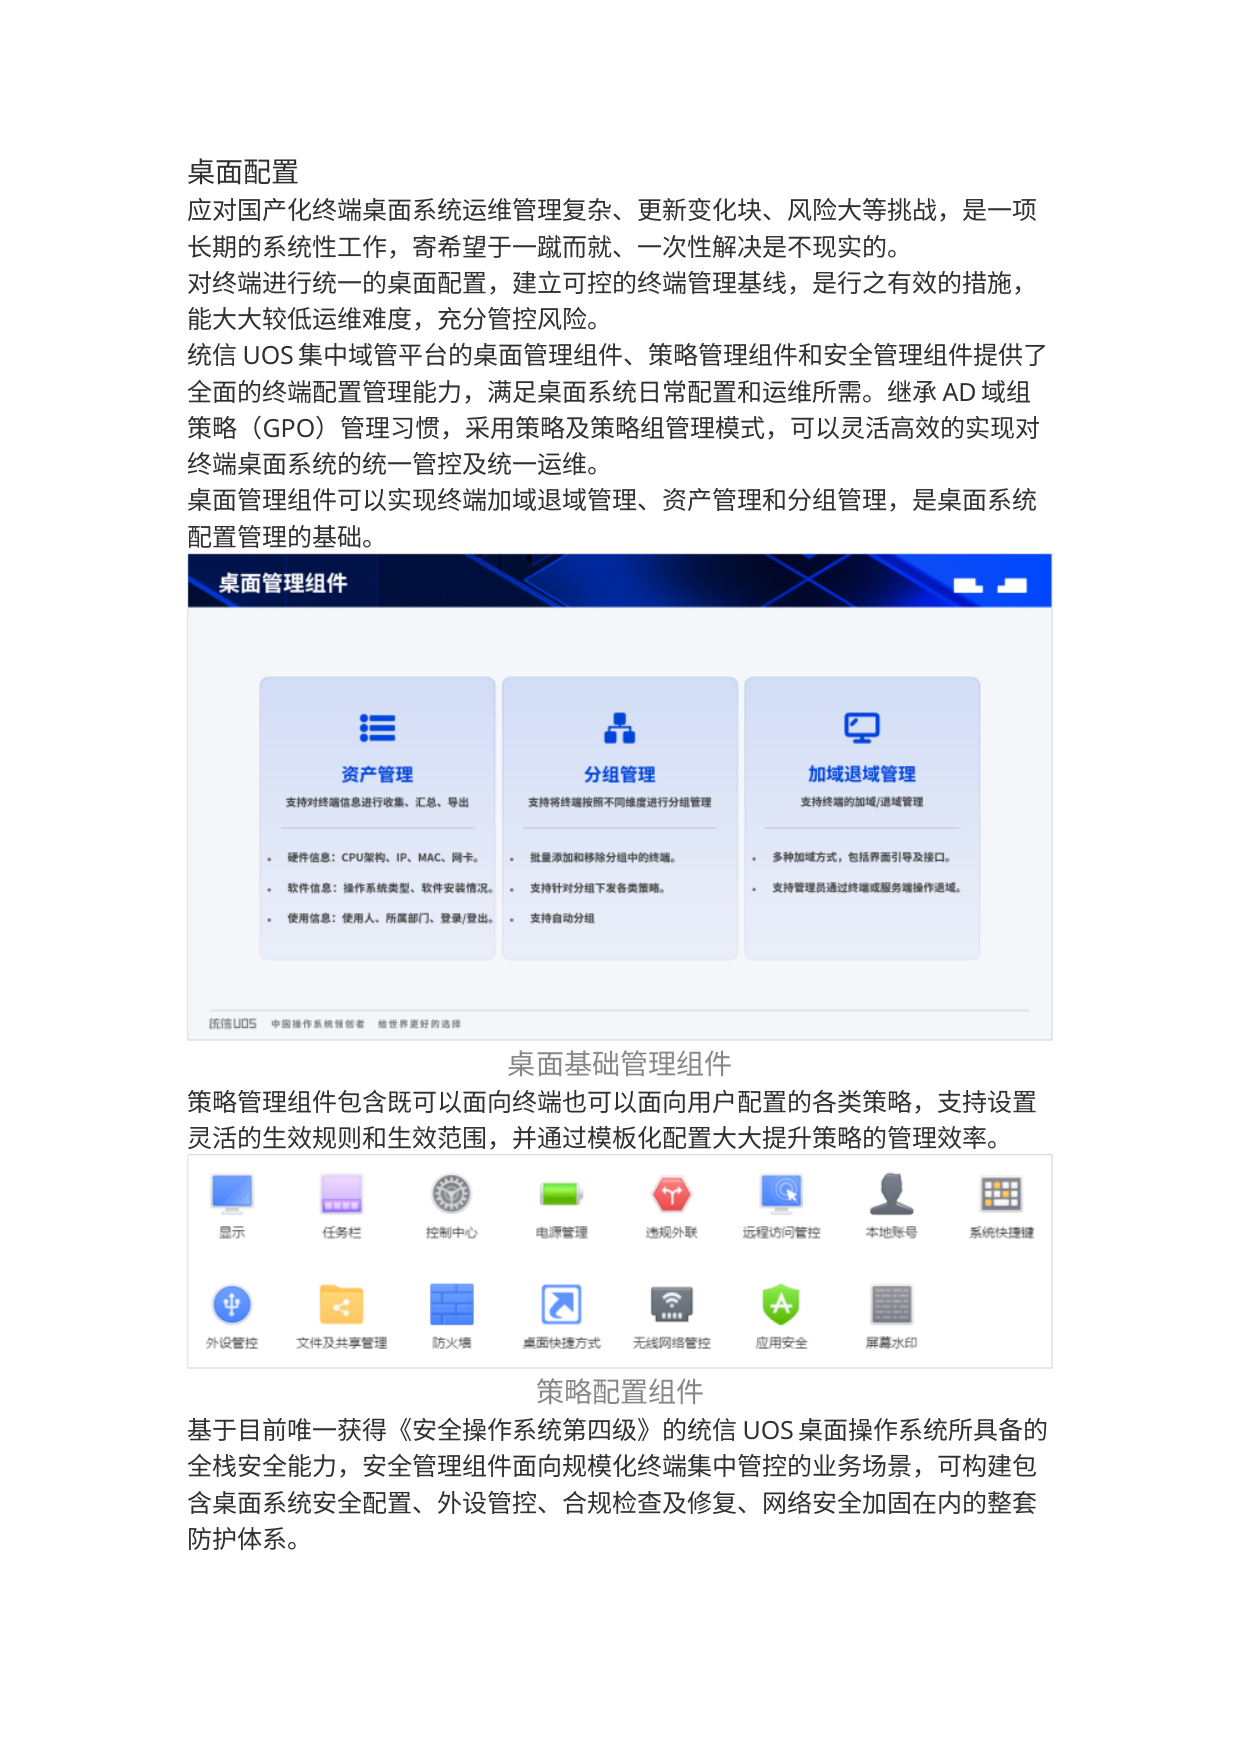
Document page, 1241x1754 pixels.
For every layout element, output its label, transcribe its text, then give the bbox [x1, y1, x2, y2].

text 对终端进行统一的桌面配置，建立可控的终端管理基线，是行之有效的措施，能大大较低运维难度，充分管控风险。 [187, 263, 1053, 336]
text 桌面管理组件可以实现终端加域退域管理、资产管理和分组管理，是桌面系统配置管理的基础。 [187, 481, 1053, 553]
text 统信UOS集中域管平台的桌面管理组件、策略管理组件和安全管理组件提供了全面的终端配置管理能力，满足桌面系统日常配置和运维所需。继承AD域组策略（GPO）管理习惯，采用策略及策略组管理模式，可以灵活高效的实现对终端桌面系统的统一管控及统一运维。 [187, 336, 1053, 481]
picture [187, 1154, 1053, 1370]
text 桌面配置 [187, 150, 1053, 191]
text 基于目前唯一获得《安全操作系统第四级》的统信UOS桌面操作系统所具备的全栈安全能力，安全管理组件面向规模化终端集中管控的业务场景，可构建包含桌面系统安全配置、外设管控、合规检查及修复、网络安全加固在内的整套防护体系。 [187, 1411, 1053, 1556]
text 策略管理组件包含既可以面向终端也可以面向用户配置的各类策略，支持设置灵活的生效规则和生效范围，并通过模板化配置大大提升策略的管理效率。 [187, 1082, 1053, 1154]
text 桌面基础管理组件 [187, 1042, 1053, 1082]
text 应对国产化终端桌面系统运维管理复杂、更新变化块、风险大等挑战，是一项长期的系统性工作，寄希望于一蹴而就、一次性解决是不现实的。 [187, 191, 1053, 263]
picture [187, 553, 1053, 1042]
text 策略配置组件 [187, 1370, 1053, 1411]
